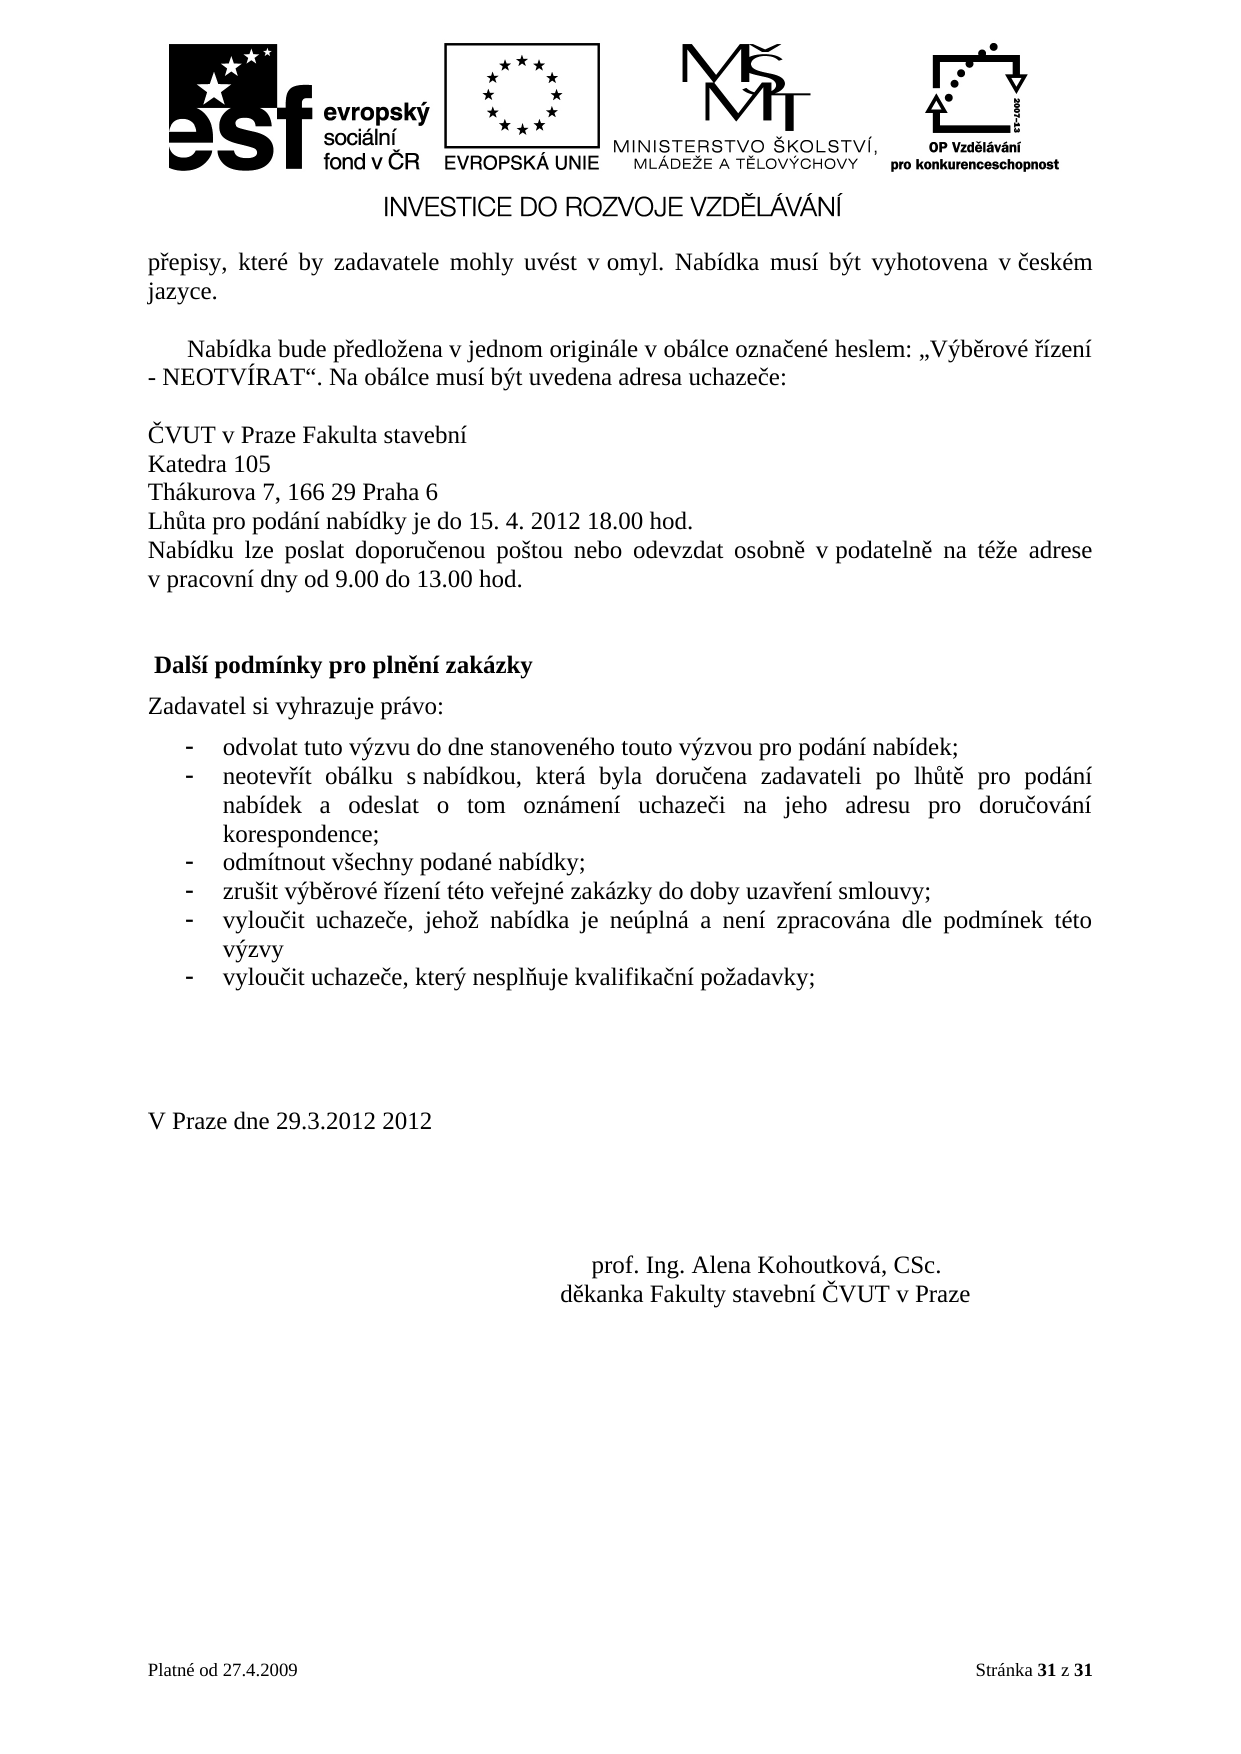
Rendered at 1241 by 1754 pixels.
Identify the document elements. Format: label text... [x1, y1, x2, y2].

list vyloučit uchazeče, jehož nabídka je neúplná a není zpracována dle podmínek této výzvy [185, 905, 1093, 962]
text prof. Ing. Alena Kohoutková, CSc. [148, 1250, 1093, 1279]
list vyloučit uchazeče, který nesplňuje kvalifikační požadavky; [185, 962, 1093, 991]
text Nabídka bude předložena v jednom originále v obálce označené heslem: „Výběrové řízení - NEOTVÍRAT“. Na obálce musí být uvedena adresa uchazeče: [148, 334, 1093, 391]
list zrušit výběrové řízení této veřejné zakázky do doby uzavření smlouvy; [185, 876, 1093, 905]
list neotevřít obálku s nabídkou, která byla doručena zadavateli po lhůtě pro podání nabídek a odeslat o tom oznámení uchazeči na jeho adresu pro doručování korespondence; [185, 761, 1093, 847]
text děkanka Fakulty stavební ČVUT v Praze [148, 1279, 1093, 1307]
list odvolat tuto výzvu do dne stanoveného touto výzvou pro podání nabídek; [185, 732, 1093, 761]
list odmítnout všechny podané nabídky; [185, 847, 1093, 876]
text Nabídku lze poslat doporučenou poštou nebo odevzdat osobně v podatelně na téže adrese v pracovní dny od 9.00 do 13.00 hod. [148, 535, 1093, 592]
text Další podmínky pro plnění zakázky [148, 650, 1093, 679]
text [148, 148, 1093, 305]
text Lhůta pro podání nabídky je do 15. 4. 2012 18.00 hod. [148, 506, 1093, 535]
picture [121, 3, 1119, 248]
text V Praze dne 29.3.2012 2012 [148, 1106, 1093, 1135]
text ČVUT v Praze Fakulta stavební [148, 420, 1093, 449]
text Katedra 105 [148, 449, 1093, 477]
text Zadavatel si vyhrazuje právo: [148, 691, 1093, 720]
text Thákurova 7, 166 29 Praha 6 [148, 477, 1093, 506]
